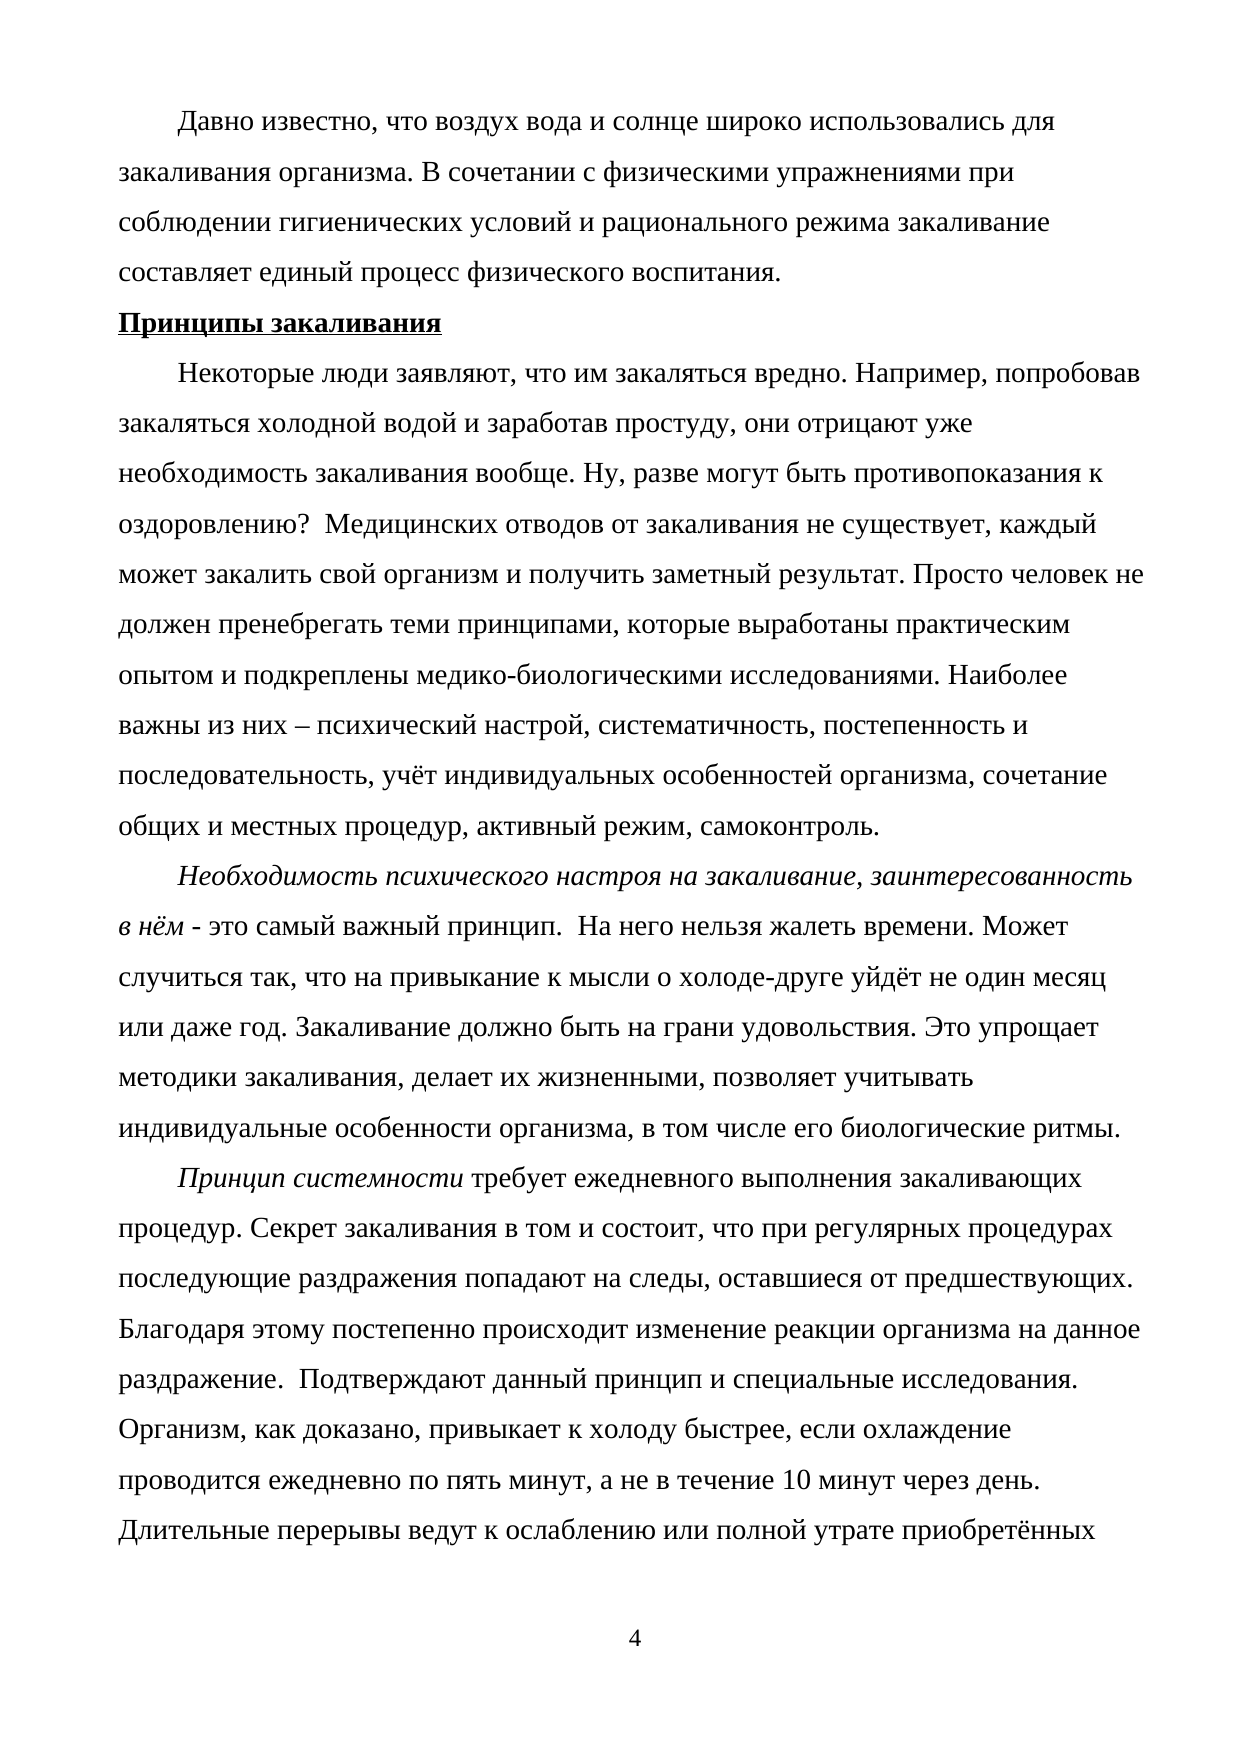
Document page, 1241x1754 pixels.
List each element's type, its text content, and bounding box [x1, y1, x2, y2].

text Давно известно, что воздух вода и солнце широко использовались для закаливания организма. В сочетании с физическими упражнениями при соблюдении гигиенических условий и рационального режима закаливание составляет единый процесс физического воспитания. [118, 103, 1152, 288]
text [118, 1160, 1152, 1546]
text Принципы закаливания [118, 305, 1152, 338]
text Необходимость психического настроя на закаливание, заинтересованность в нём - это самый важный принцип. На него нельзя жалеть времени. Может случиться так, что на привыкание к мысли о холоде-друге уйдёт не один месяц или даже год. Закаливание должно быть на грани удовольствия. Это упрощает методики закаливания, делает их жизненными, позволяет учитывать индивидуальные особенности организма, в том числе его биологические ритмы. [118, 858, 1152, 1143]
text Некоторые люди заявляют, что им закаляться вредно. Например, попробовав закаляться холодной водой и заработав простуду, они отрицают уже необходимость закаливания вообще. Ну, разве могут быть противопоказания к оздоровлению? Медицинских отводов от закаливания не существует, каждый может закалить свой организм и получить заметный результат. Просто человек не должен пренебрегать теми принципами, которые выработаны практическим опытом и подкреплены медико-биологическими исследованиями. Наиболее важны из них – психический настрой, систематичность, постепенность и последовательность, учёт индивидуальных особенностей организма, сочетание общих и местных процедур, активный режим, самоконтроль. [118, 355, 1152, 841]
